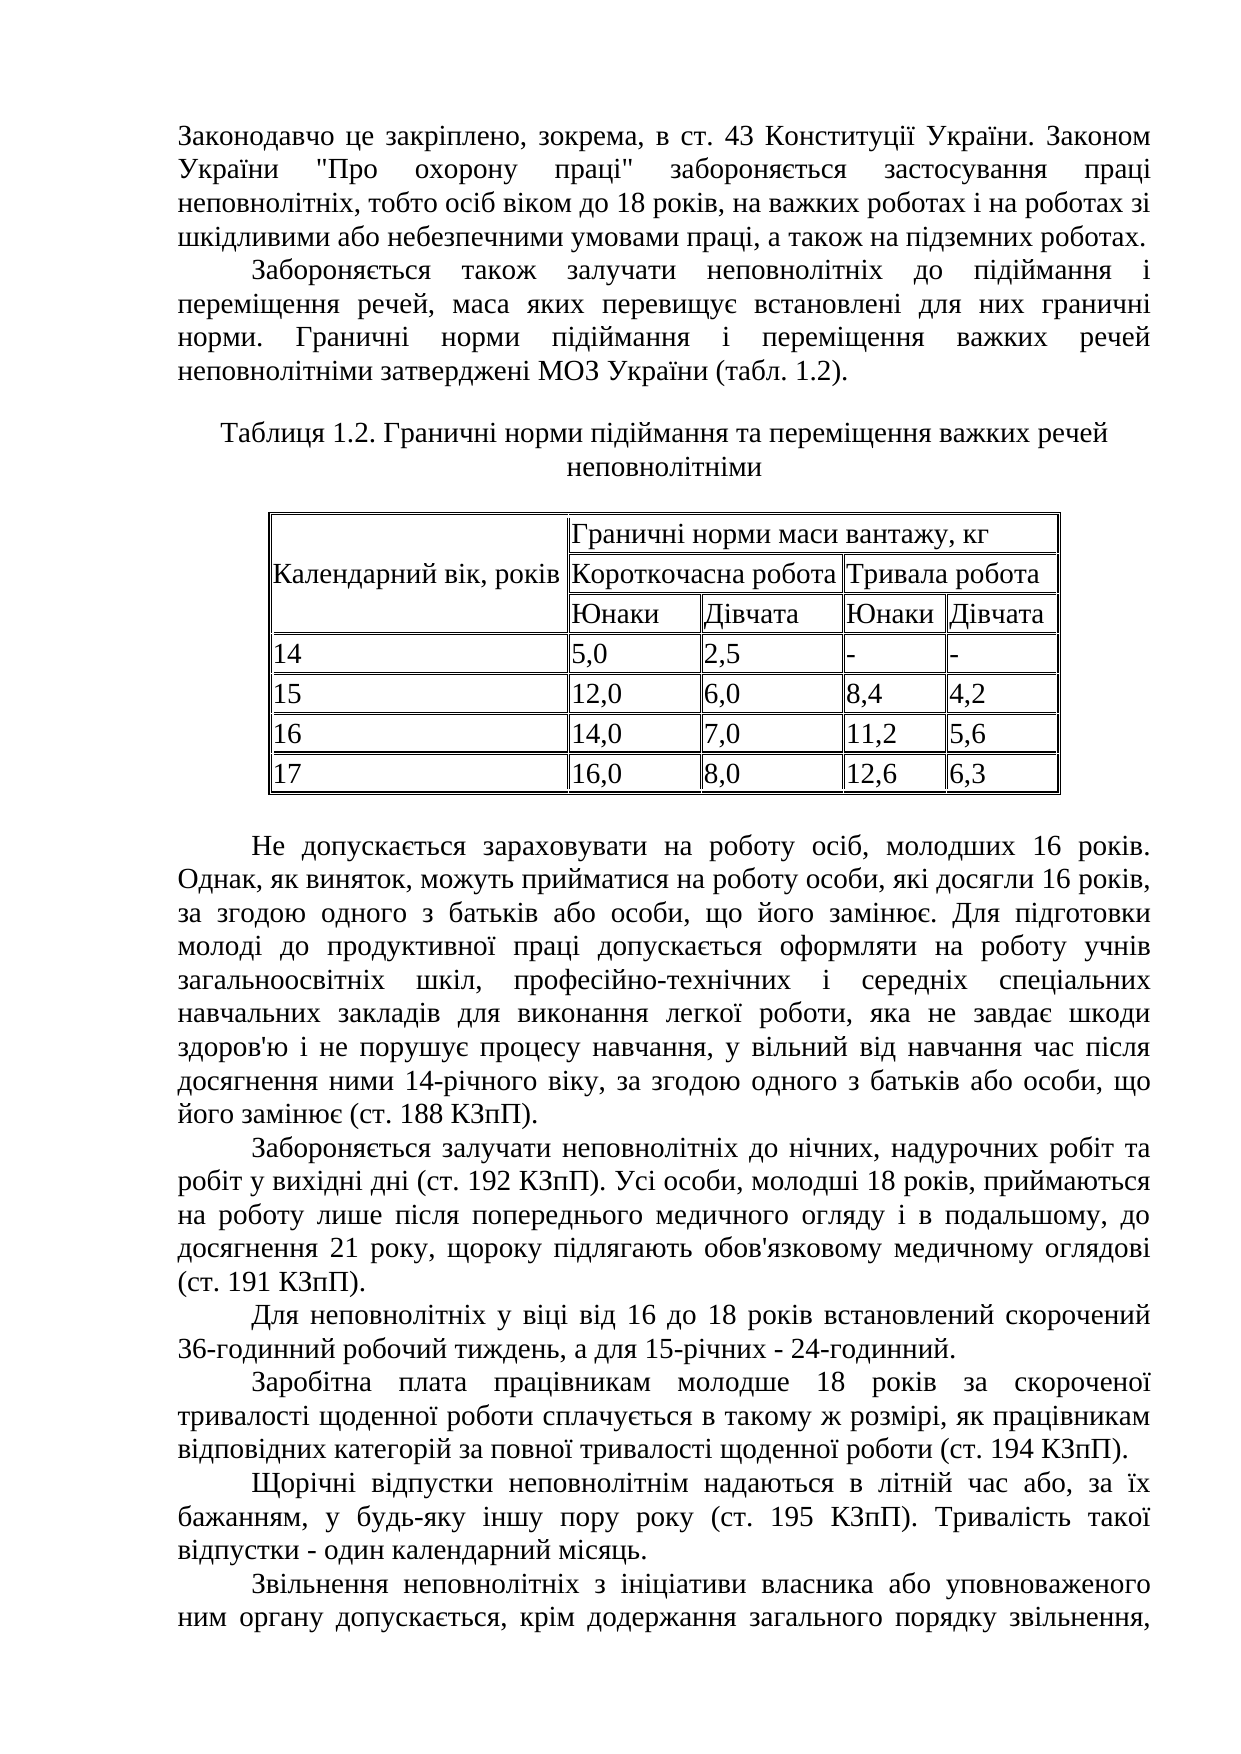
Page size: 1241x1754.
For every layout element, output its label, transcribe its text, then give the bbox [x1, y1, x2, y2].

table_cell 11,2 [845, 715, 945, 751]
table_cell Короткочасна робота [570, 555, 842, 592]
text Заробітна плата працівникам молодше 18 років за скороченої тривалості щоденної роботи сплачується в такому ж розмірі, як працівникам відповідних категорій за повної тривалості щоденної роботи (ст. 194 КЗпП). [177, 1364, 1152, 1465]
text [177, 1566, 1152, 1633]
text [177, 118, 1152, 252]
table_header Календарний вік, років [272, 515, 569, 632]
text Таблиця 1.2. Граничні норми підіймання та переміщення важких речей неповнолітніми [177, 416, 1152, 483]
table_cell Юнаки [570, 595, 700, 632]
table_cell 2,5 [703, 635, 842, 671]
table_cell Тривала робота [844, 552, 1059, 592]
table_cell 6,0 [703, 675, 842, 711]
table_cell 14 [270, 632, 569, 671]
text Не допускається зараховувати на роботу осіб, молодших 16 років. Однак, як виняток, можуть прийматися на роботу особи, які досягли 16 років, за згодою одного з батьків або особи, що його замінює. Для підготовки молоді до продуктивної праці допускається оформляти на роботу учнів загальноосвітніх шкіл, професійно-технічних і середніх спеціальних навчальних закладів для виконання легкої роботи, яка не завдає шкоди здоров'ю і не порушує процесу навчання, у вільний від навчання час після досягнення ними 14-річного віку, за згодою одного з батьків або особи, що його замінює (ст. 188 КЗпП). [177, 828, 1152, 1130]
table_cell - [845, 635, 945, 671]
table_cell 6,3 [947, 751, 1058, 791]
table_cell Юнаки [845, 595, 945, 632]
table_cell 12,6 [844, 755, 947, 791]
text Щорічні відпустки неповнолітнім надаються в літній час або, за їх бажанням, у будь-яку іншу пору року (ст. 195 КЗпП). Тривалість такої відпустки - один календарний місяць. [177, 1465, 1152, 1566]
table_cell 5,6 [948, 711, 1058, 751]
table_cell - [947, 632, 1059, 671]
table_cell 16,0 [569, 755, 701, 791]
table_cell 16 [272, 711, 567, 751]
table_cell 12,0 [570, 675, 700, 711]
text Забороняється залучати неповнолітніх до нічних, надурочних робіт та робіт у вихідні дні (ст. 192 КЗпП). Усі особи, молодші 18 років, приймаються на роботу лише після попереднього медичного огляду і в подальшому, до досягнення 21 року, щороку підлягають обов'язковому медичному оглядові (ст. 191 КЗпП). [177, 1130, 1152, 1297]
table_cell Дівчата [703, 595, 842, 632]
table_cell 17 [272, 751, 569, 791]
table_cell 8,4 [845, 675, 945, 711]
text Для неповнолітніх у віці від 16 до 18 років встановлений скорочений 36-годинний робочий тиждень, а для 15-річних - 24-годинний. [177, 1297, 1152, 1364]
table_cell 5,0 [570, 635, 700, 671]
table_cell 4,2 [948, 671, 1058, 711]
table_header Граничні норми маси вантажу, кг [569, 515, 1057, 552]
table_cell 8,0 [701, 755, 843, 791]
text Забороняється також залучати неповнолітніх до підіймання і переміщення речей, маса яких перевищує встановлені для них граничні норми. Граничні норми підіймання і переміщення важких речей неповнолітніми затверджені МОЗ України (табл. 1.2). [177, 252, 1152, 386]
table_cell Дівчата [947, 592, 1059, 632]
table_cell 14,0 [570, 715, 700, 751]
table_cell 7,0 [703, 715, 842, 751]
table_cell 15 [272, 671, 567, 711]
